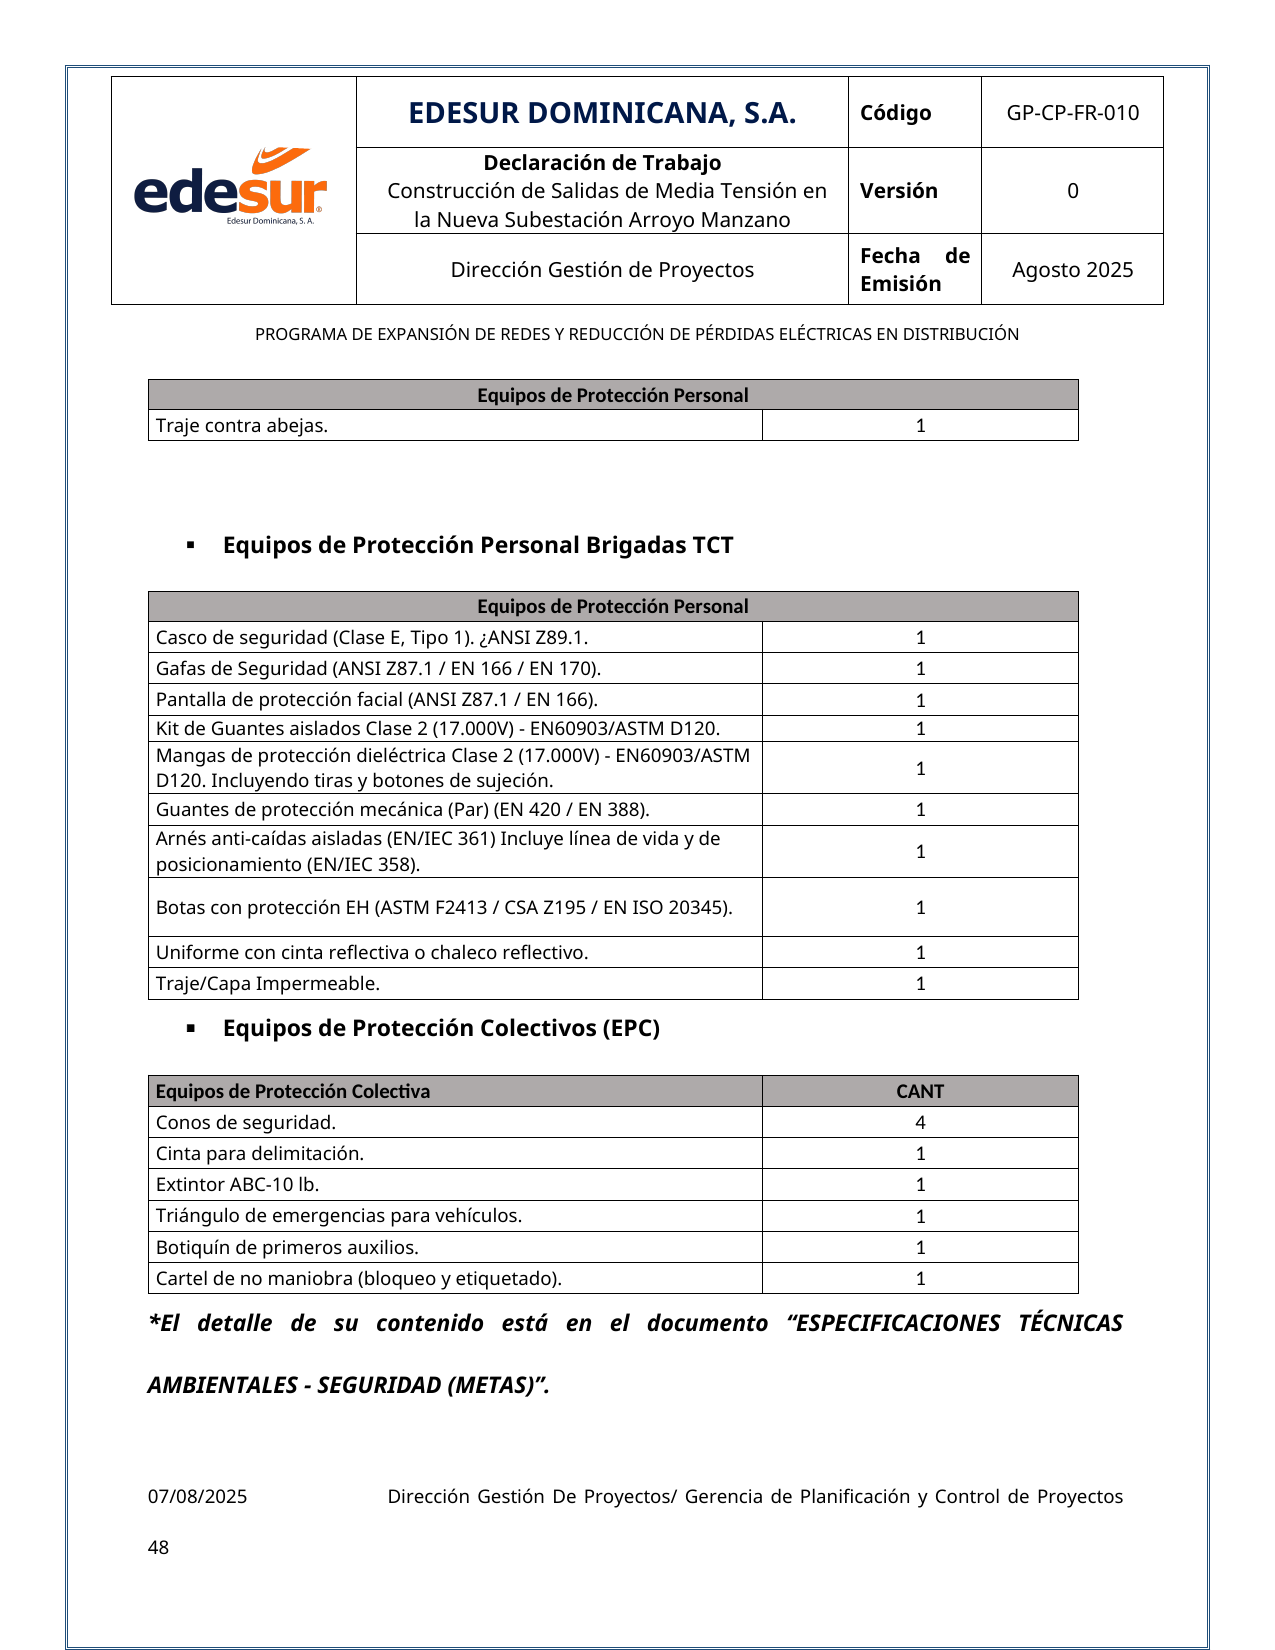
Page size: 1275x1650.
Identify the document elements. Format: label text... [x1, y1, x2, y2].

table_cell 1 [763, 826, 1078, 877]
table_cell 1 [763, 1169, 1078, 1199]
table_header Equipos de Protección Personal [149, 592, 1078, 621]
table_cell 1 [763, 1138, 1078, 1168]
table_cell 1 [763, 716, 1078, 741]
table_header Equipos de Protección Colectiva [149, 1076, 762, 1106]
table_cell Traje/Capa Impermeable. [149, 968, 762, 998]
table_header Equipos de Protección Personal [149, 380, 1078, 409]
table_cell Botiquín de primeros auxilios. [149, 1232, 762, 1262]
table_cell Casco de seguridad (Clase E, Tipo 1). ¿ANSI Z89.1. [149, 622, 762, 652]
table_cell 1 [763, 1263, 1078, 1293]
table_cell Cartel de no maniobra (bloqueo y etiquetado). [149, 1263, 762, 1293]
table_cell Gafas de Seguridad (ANSI Z87.1 / EN 166 / EN 170). [149, 653, 762, 683]
table_cell 1 [763, 410, 1078, 440]
table_cell Extintor ABC-10 lb. [149, 1169, 762, 1199]
table_cell Pantalla de protección facial (ANSI Z87.1 / EN 166). [149, 684, 762, 714]
table_cell 4 [763, 1107, 1078, 1137]
table_cell Traje contra abejas. [149, 410, 762, 440]
list Equipos de Protección Personal Brigadas TCT [185, 529, 1127, 560]
table_cell 1 [763, 794, 1078, 824]
table_cell Triángulo de emergencias para vehículos. [149, 1201, 762, 1231]
table_cell Cinta para delimitación. [149, 1138, 762, 1168]
table_cell 1 [763, 1232, 1078, 1262]
table_cell 1 [763, 1201, 1078, 1231]
list Equipos de Protección Colectivos (EPC) [185, 1012, 1127, 1043]
table_cell Uniforme con cinta reflectiva o chaleco reflectivo. [149, 937, 762, 967]
text *El detalle de su contenido está en el documento “ESPECIFICACIONES TÉCNICAS AMBIENTALES - SEGURIDAD (METAS)”. [148, 1307, 1127, 1401]
table_cell 1 [763, 968, 1078, 998]
table_cell 1 [763, 937, 1078, 967]
table_cell Botas con protección EH (ASTM F2413 / CSA Z195 / EN ISO 20345). [149, 878, 762, 936]
table_cell Conos de seguridad. [149, 1107, 762, 1137]
table_cell Arnés anti-caídas aisladas (EN/IEC 361) Incluye línea de vida y de posicionamiento (EN/IEC 358). [149, 826, 762, 877]
table_cell Mangas de protección dieléctrica Clase 2 (17.000V) - EN60903/ASTM D120. Incluyendo tiras y botones de sujeción. [149, 742, 762, 793]
picture [120, 139, 343, 230]
table_cell Kit de Guantes aislados Clase 2 (17.000V) - EN60903/ASTM D120. [149, 716, 762, 741]
table_cell 1 [763, 684, 1078, 714]
table_cell 1 [763, 742, 1078, 793]
table_cell 1 [763, 622, 1078, 652]
table_cell 1 [763, 878, 1078, 936]
table_header CANT [763, 1076, 1078, 1106]
table_cell 1 [763, 653, 1078, 683]
table_cell Guantes de protección mecánica (Par) (EN 420 / EN 388). [149, 794, 762, 824]
